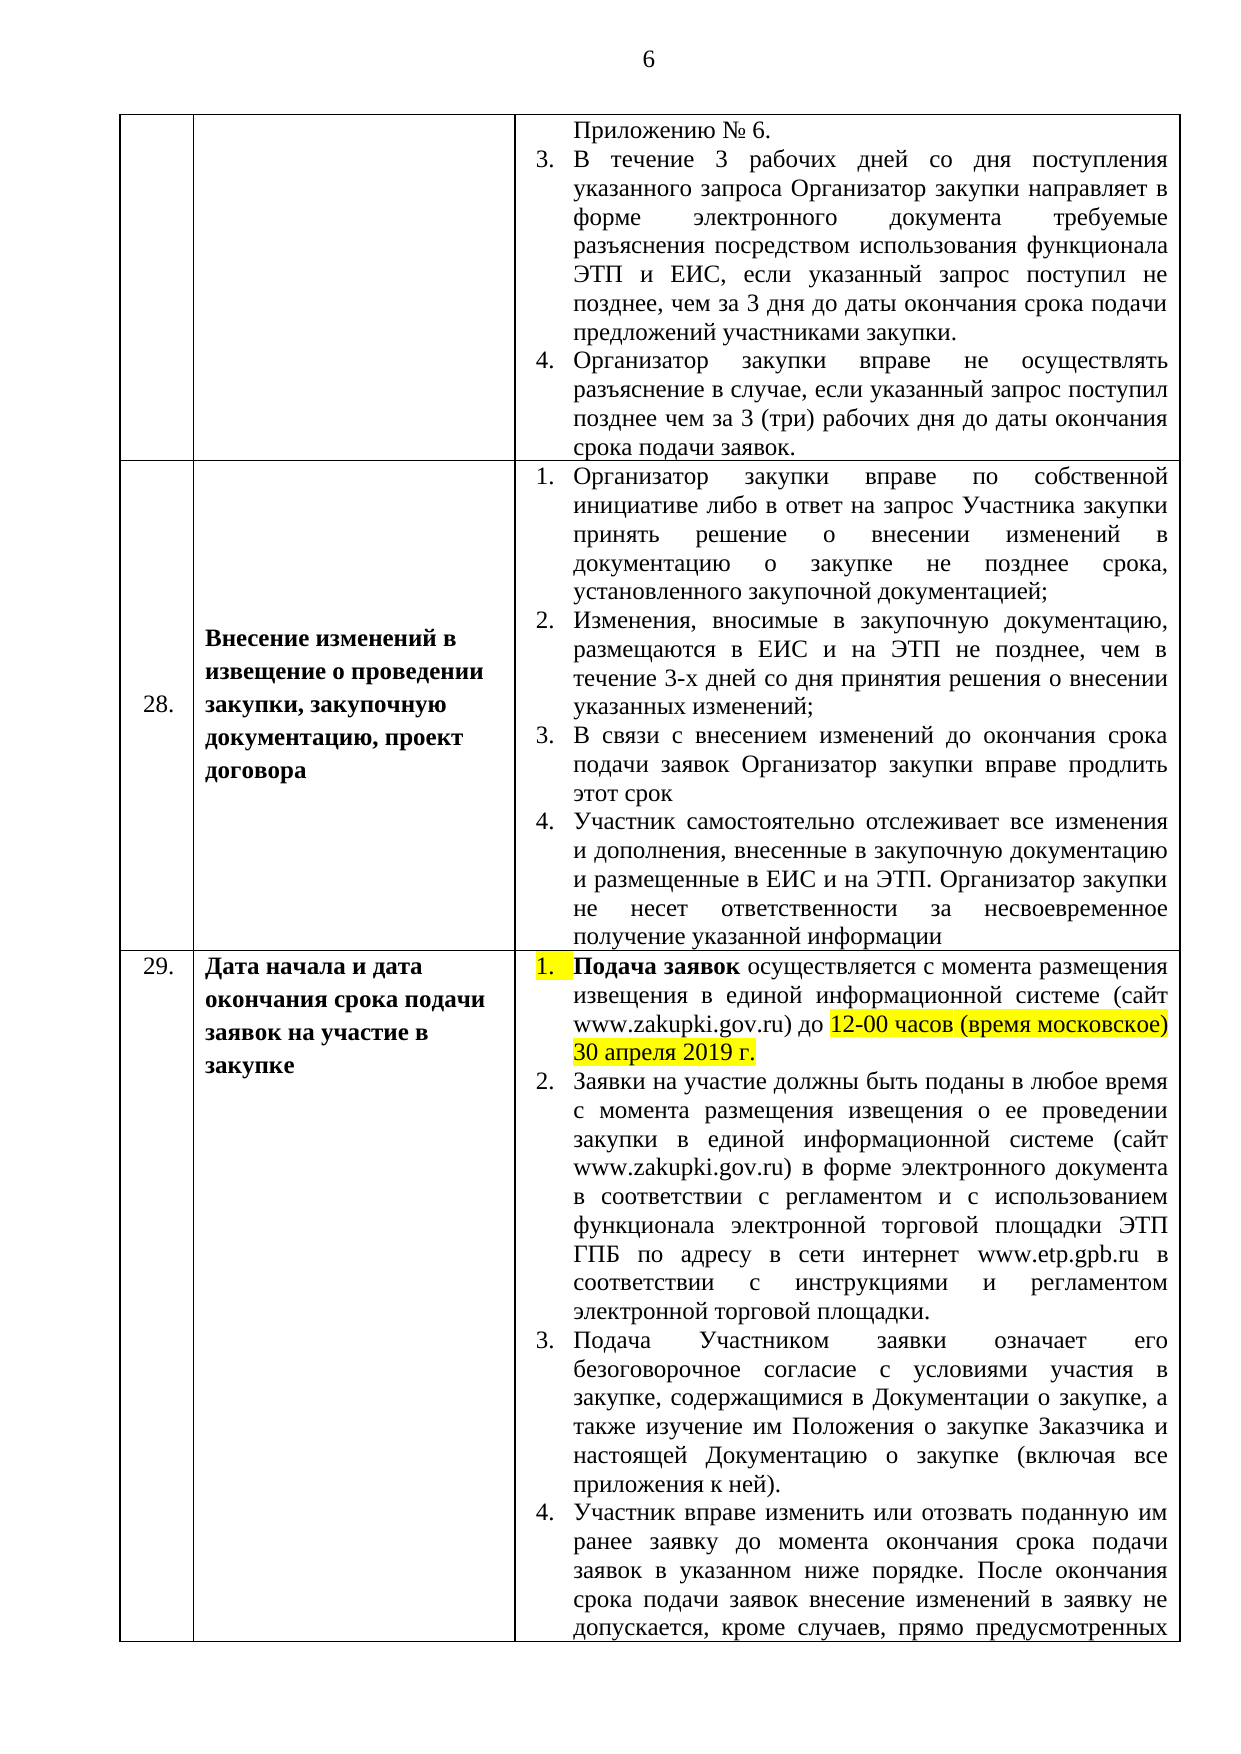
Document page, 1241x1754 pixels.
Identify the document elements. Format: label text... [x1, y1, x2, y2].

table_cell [516, 115, 1179, 460]
table_cell [121, 951, 193, 1641]
table_cell Организатор закупки вправе по собственной инициативе либо в ответ на запрос Участника закупки принять решение о внесении изменений в документацию о закупке не позднее срока, установленного закупочной документацией; Изменения, вносимые в закупочную документацию, размещаются в ЕИС и на ЭТП не позднее, чем в течение 3-х дней со дня принятия решения о внесении указанных изменений; В связи с внесением изменений до окончания срока подачи заявок Организатор закупки вправе продлить этот срок Участник самостоятельно отслеживает все изменения и дополнения, внесенные в закупочную документацию и размещенные в ЕИС и на ЭТП. Организатор закупки не несет ответственности за несвоевременное получение указанной информации [516, 461, 1179, 950]
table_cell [516, 951, 1179, 1641]
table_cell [194, 951, 514, 1641]
table_cell [121, 461, 193, 950]
table_cell [121, 115, 193, 460]
table_cell Внесение изменений в извещение о проведении закупки, закупочную документацию, проект договора [194, 461, 514, 950]
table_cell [194, 115, 514, 460]
